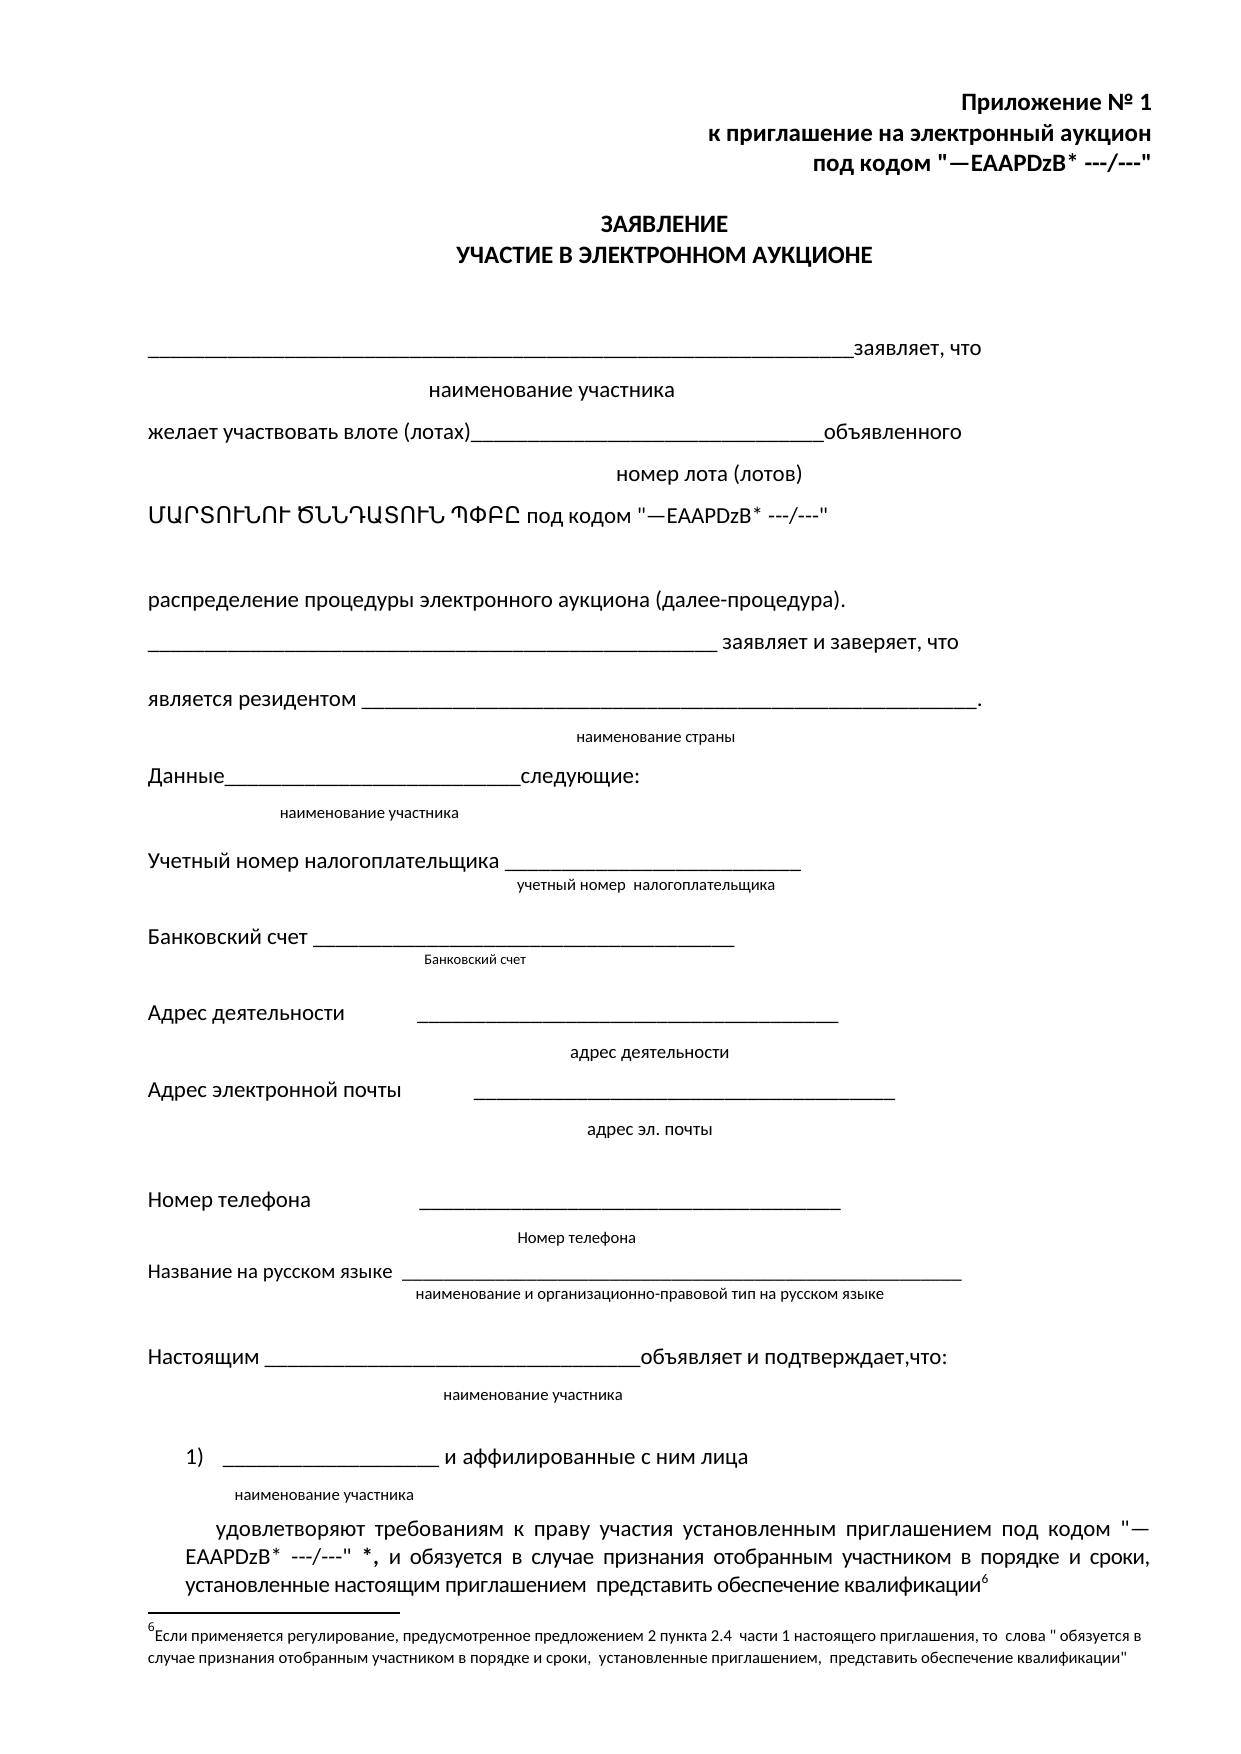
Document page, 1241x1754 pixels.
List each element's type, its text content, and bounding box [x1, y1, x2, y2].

text к приглашение на электронный аукцион [177, 117, 1152, 147]
list ___________________ и аффилированные с ним лица [185, 1442, 1152, 1470]
text Адрес деятельности _____________________________________ [148, 998, 1152, 1026]
text номер лота (лотов) [606, 459, 1152, 487]
text желает участвовать влоте (лотах)_______________________________объявленного [148, 417, 1152, 445]
text ЗАЯВЛЕНИЕ [177, 208, 1152, 239]
text удовлетворяют требованиям к праву участия установленным приглашением под кодом "—EAAPDzB* ---/---" *, и обязуется в случае признания отобранным участником в порядке и сроки, установленные настоящим приглашением представить обеспечение квалификации [185, 1514, 1152, 1598]
text Настоящим _________________________________объявляет и подтверждает,что: [148, 1342, 1152, 1370]
text Данные__________________________следующие: [148, 761, 1152, 789]
text Учетный номер налогоплательщика __________________________ [148, 846, 1152, 874]
text учетный номер налогоплательщика [148, 874, 1152, 894]
text Адрес электронной почты _____________________________________ [148, 1075, 1152, 1103]
text наименование участника [148, 1484, 1152, 1504]
text наименование участника [428, 375, 1152, 403]
text Название на русском языке ______________________________________________________ [148, 1258, 1152, 1283]
text Номер телефона _____________________________________ [148, 1186, 1152, 1213]
text Банковский счет [148, 950, 1152, 968]
text __________________________________________________ заявляет и заверяет, что [148, 627, 1152, 655]
text является резидентом ______________________________________________________. [148, 684, 1152, 713]
text под кодом "—EAAPDzB* ---/---" [177, 147, 1152, 178]
text распределение процедуры электронного аукциона (далее-процедура). [148, 585, 1152, 613]
text ՄԱՐՏՈՒՆՈՒ ԾՆՆԴԱՏՈՒՆ ՊՓԲԸ под кодом "—EAAPDzB* ---/---" [148, 501, 1152, 529]
text наименование участника [443, 1384, 1152, 1404]
text наименование страны [576, 727, 1152, 747]
text ______________________________________________________________заявляет, что [148, 333, 1152, 361]
text адрес деятельности [148, 1040, 1152, 1063]
text наименование и организационно-правовой тип на русском языке [148, 1283, 1152, 1304]
text адрес эл. почты [148, 1117, 1152, 1140]
text наименование участника [148, 803, 1152, 823]
text Банковский счет _____________________________________ [148, 922, 1152, 950]
text Приложение № 1 [148, 86, 1152, 117]
text УЧАСТИЕ В ЭЛЕКТРОННОМ АУКЦИОНЕ [177, 239, 1152, 269]
text Номер телефона [517, 1227, 1152, 1248]
